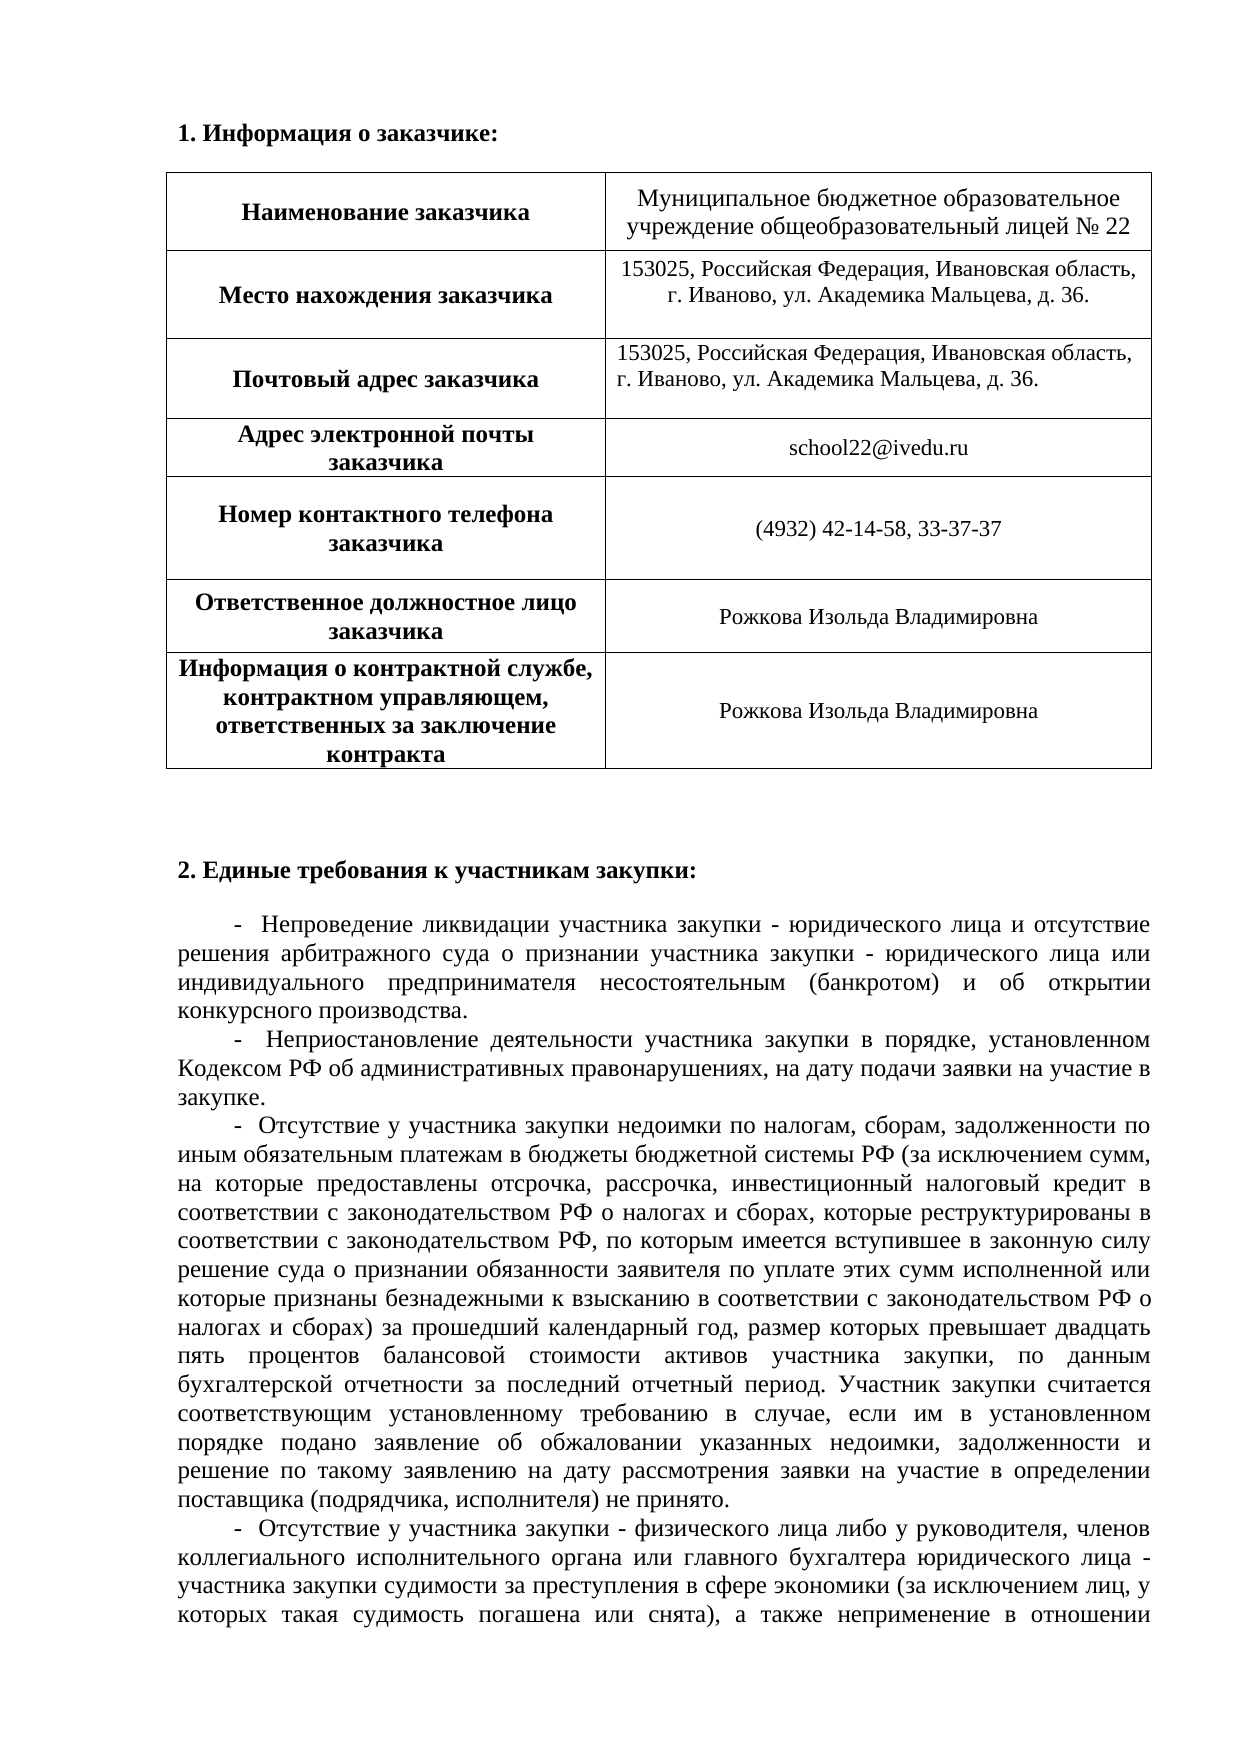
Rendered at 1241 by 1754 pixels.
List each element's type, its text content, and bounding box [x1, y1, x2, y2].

table_cell school22@ivedu.ru [606, 419, 1151, 476]
table_cell (4932) 42-14-58, 33-37-37 [606, 477, 1151, 579]
table_cell Адрес электронной почты заказчика [167, 419, 605, 476]
table_cell Рожкова Изольда Владимировна [606, 653, 1151, 768]
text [177, 1513, 1152, 1628]
table_cell 153025, Российская Федерация, Ивановская область, г. Иваново, ул. Академика Мальцева, д. 36. [606, 339, 1151, 418]
table_cell Номер контактного телефона заказчика [167, 477, 605, 579]
table_header Муниципальное бюджетное образовательное учреждение общеобразовательный лицей № 22 [606, 173, 1151, 250]
table_cell Ответственное должностное лицо заказчика [167, 580, 605, 652]
table_header Наименование заказчика [167, 173, 605, 250]
table_cell 153025, Российская Федерация, Ивановская область, г. Иваново, ул. Академика Мальцева, д. 36. [606, 251, 1151, 338]
table_cell Место нахождения заказчика [167, 251, 605, 338]
table_cell Информация о контрактной службе, контрактном управляющем, ответственных за заключение контракта [167, 653, 605, 768]
text 2. Единые требования к участникам закупки: [177, 855, 1152, 884]
table_cell Рожкова Изольда Владимировна [606, 580, 1151, 652]
text - Отсутствие у участника закупки недоимки по налогам, сборам, задолженности по иным обязательным платежам в бюджеты бюджетной системы РФ (за исключением сумм, на которые предоставлены отсрочка, рассрочка, инвестиционный налоговый кредит в соответствии с законодательством РФ о налогах и сборах, которые реструктурированы в соответствии с законодательством РФ, по которым имеется вступившее в законную силу решение суда о признании обязанности заявителя по уплате этих сумм исполненной или которые признаны безнадежными к взысканию в соответствии с законодательством РФ о налогах и сборах) за прошедший календарный год, размер которых превышает двадцать пять процентов балансовой стоимости активов участника закупки, по данным бухгалтерской отчетности за последний отчетный период. Участник закупки считается соответствующим установленному требованию в случае, если им в установленном порядке подано заявление об обжаловании указанных недоимки, задолженности и решение по такому заявлению на дату рассмотрения заявки на участие в определении поставщика (подрядчика, исполнителя) не принято. [177, 1111, 1152, 1513]
text - Неприостановление деятельности участника закупки в порядке, установленном Кодексом РФ об административных правонарушениях, на дату подачи заявки на участие в закупке. [177, 1024, 1152, 1111]
text 1. Информация о заказчике: [177, 118, 1152, 147]
text - Непроведение ликвидации участника закупки - юридического лица и отсутствие решения арбитражного суда о признании участника закупки - юридического лица или индивидуального предпринимателя несостоятельным (банкротом) и об открытии конкурсного производства. [177, 909, 1152, 1024]
table_cell Почтовый адрес заказчика [167, 339, 605, 418]
